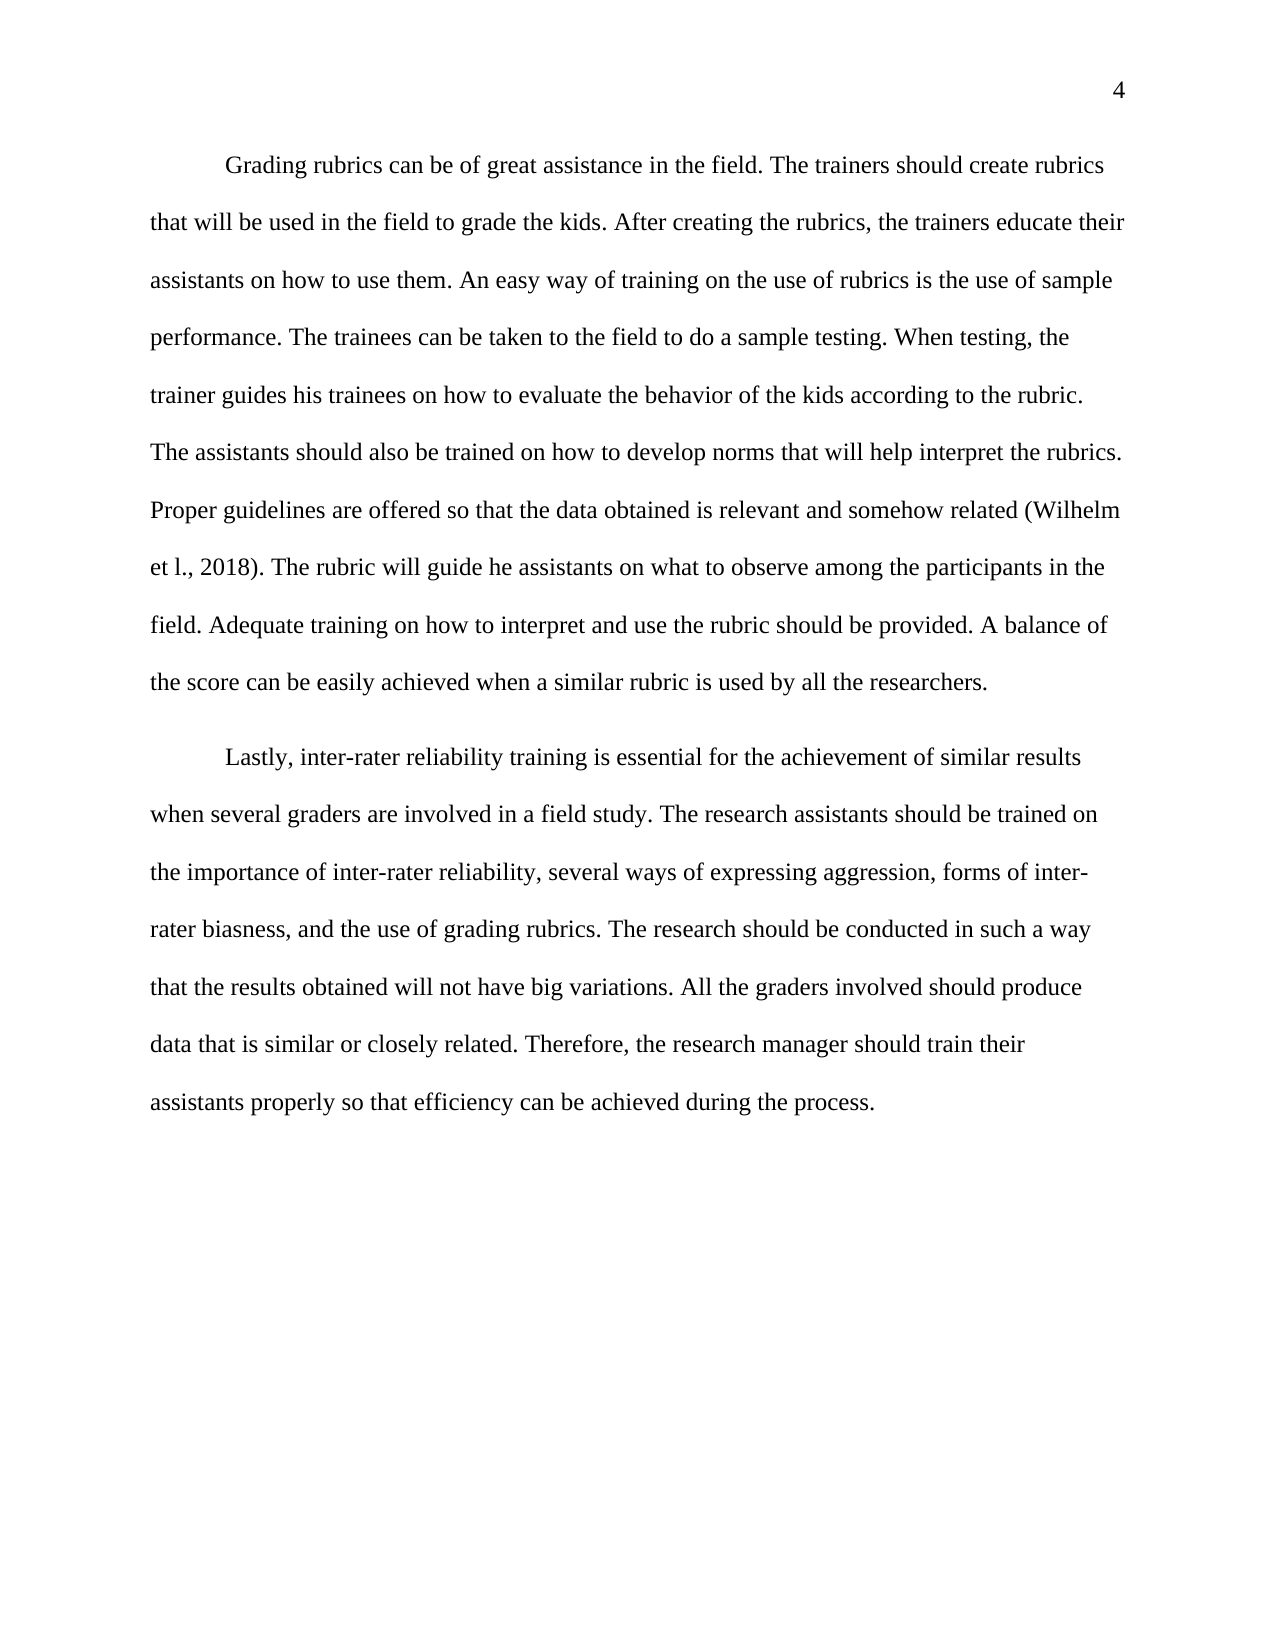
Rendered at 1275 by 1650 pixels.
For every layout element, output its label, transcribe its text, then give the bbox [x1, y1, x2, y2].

text Grading rubrics can be of great assistance in the field. The trainers should create rubrics that will be used in the field to grade the kids. After creating the rubrics, the trainers educate their assistants on how to use them. An easy way of training on the use of rubrics is the use of sample performance. The trainees can be taken to the field to do a sample testing. When testing, the trainer guides his trainees on how to evaluate the behavior of the kids according to the rubric. The assistants should also be trained on how to develop norms that will help interpret the rubrics. Proper guidelines are offered so that the data obtained is relevant and somehow related (Wilhelm et l., 2018). The rubric will guide he assistants on what to observe among the participants in the field. Adequate training on how to interpret and use the rubric should be provided. A balance of the score can be easily achieved when a similar rubric is used by all the researchers. [150, 150, 1125, 696]
text Lastly, inter-rater reliability training is essential for the achievement of similar results when several graders are involved in a field study. The research assistants should be trained on the importance of inter-rater reliability, several ways of expressing aggression, forms of inter-rater biasness, and the use of grading rubrics. The research should be conducted in such a way that the results obtained will not have big variations. All the graders involved should produce data that is similar or closely related. Therefore, the research manager should train their assistants properly so that efficiency can be achieved during the process. [150, 742, 1125, 1115]
